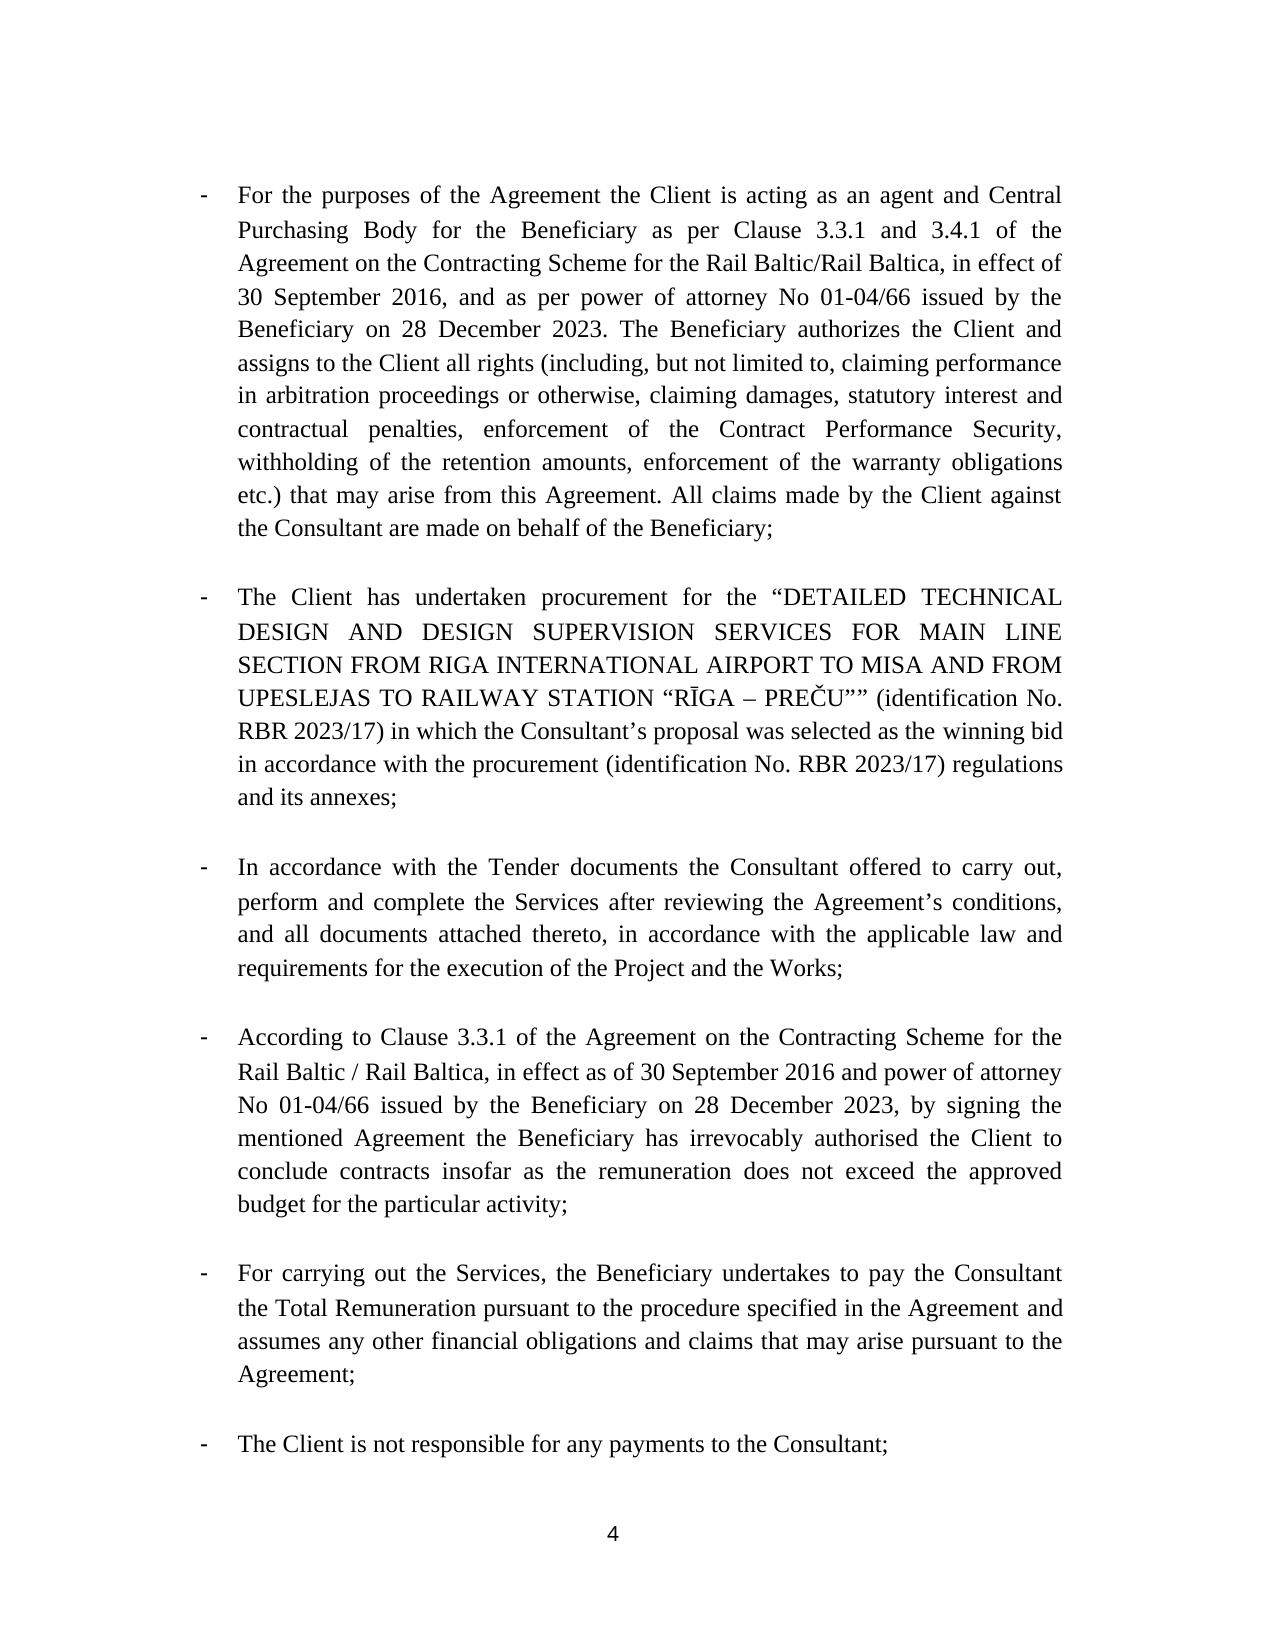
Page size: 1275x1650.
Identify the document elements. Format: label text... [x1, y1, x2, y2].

list For carrying out the Services, the Beneficiary undertakes to pay the Consultant the Total Remuneration pursuant to the procedure specified in the Agreement and assumes any other financial obligations and claims that may arise pursuant to the Agreement; [200, 1255, 1063, 1388]
list In accordance with the Tender documents the Consultant offered to carry out, perform and complete the Services after reviewing the Agreement’s conditions, and all documents attached thereto, in accordance with the applicable law and requirements for the execution of the Project and the Works; [200, 848, 1063, 981]
list The Client is not responsible for any payments to the Consultant; [200, 1426, 1063, 1459]
list The Client has undertaken procurement for the “DETAILED TECHNICAL DESIGN AND DESIGN SUPERVISION SERVICES FOR MAIN LINE SECTION FROM RIGA INTERNATIONAL AIRPORT TO MISA AND FROM UPESLEJAS TO RAILWAY STATION “RĪGA – PREČU”” (identification No. RBR 2023/17) in which the Consultant’s proposal was selected as the winning bid in accordance with the procurement (identification No. RBR 2023/17) regulations and its annexes; [200, 579, 1063, 811]
list For the purposes of the Agreement the Client is acting as an agent and Central Purchasing Body for the Beneficiary as per Clause 3.3.1 and 3.4.1 of the Agreement on the Contracting Scheme for the Rail Baltic/Rail Baltica, in effect of 30 September 2016, and as per power of attorney No 01-04/66 issued by the Beneficiary on 28 December 2023. The Beneficiary authorizes the Client and assigns to the Client all rights (including, but not limited to, claiming performance in arbitration proceedings or otherwise, claiming damages, statutory interest and contractual penalties, enforcement of the Contract Performance Security, withholding of the retention amounts, enforcement of the warranty obligations etc.) that may arise from this Agreement. All claims made by the Client against the Consultant are made on behalf of the Beneficiary; [200, 177, 1063, 541]
list According to Clause 3.3.1 of the Agreement on the Contracting Scheme for the Rail Baltic / Rail Baltica, in effect as of 30 September 2016 and power of attorney No 01-04/66 issued by the Beneficiary on 28 December 2023, by signing the mentioned Agreement the Beneficiary has irrevocably authorised the Client to conclude contracts insofar as the remuneration does not exceed the approved budget for the particular activity; [200, 1019, 1063, 1218]
